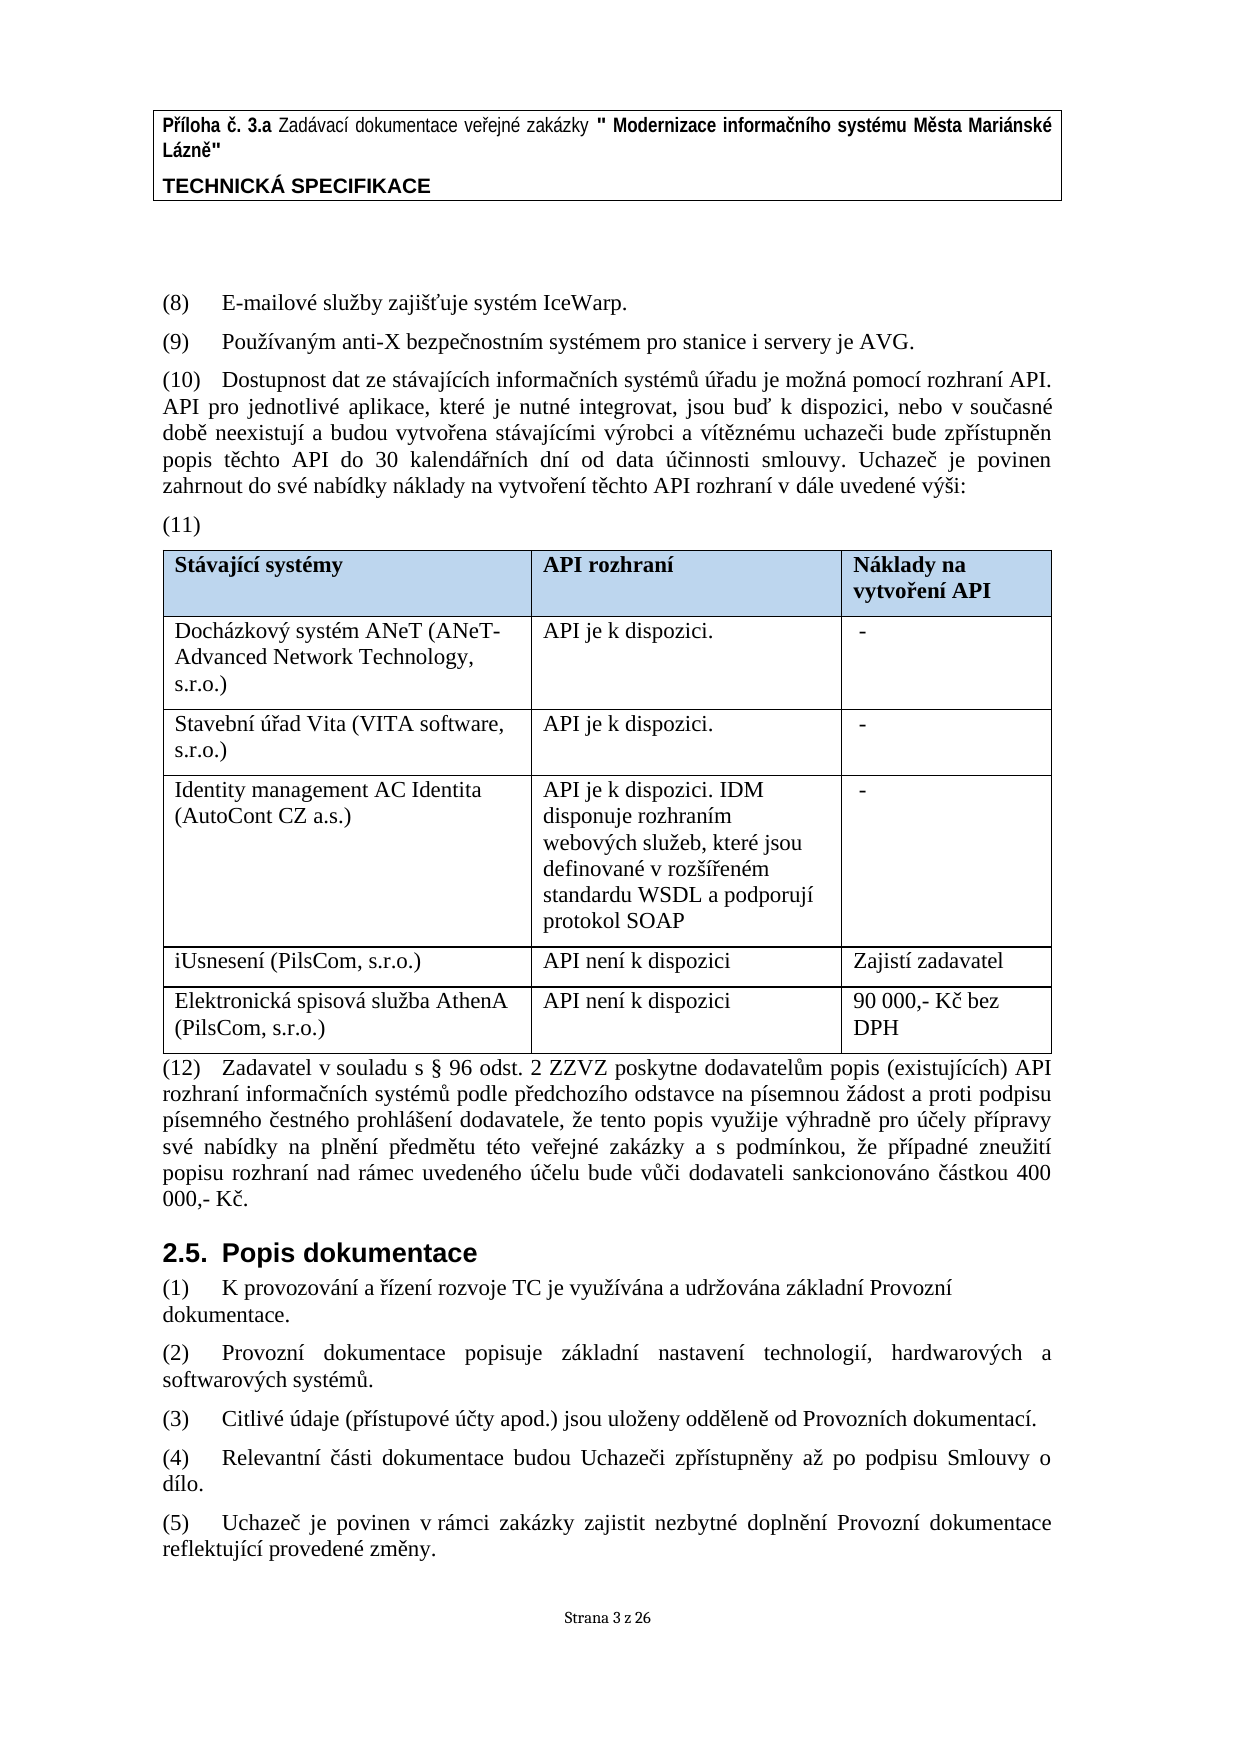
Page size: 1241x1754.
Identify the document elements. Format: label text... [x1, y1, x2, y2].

text Relevantní části dokumentace budou Uchazeči zpřístupněny až po podpisu Smlouvy o dílo. [162, 1443, 1053, 1496]
text Provozní dokumentace popisuje základní nastavení technologií, hardwarových a softwarových systémů. [162, 1339, 1053, 1392]
table_cell Identity management AC Identita (AutoCont CZ a.s.) [164, 776, 531, 946]
text Dostupnost dat ze stávajících informačních systémů úřadu je možná pomocí rozhraní API. API pro jednotlivé aplikace, které je nutné integrovat, jsou buď k dispozici, nebo v současné době neexistují a budou vytvořena stávajícími výrobci a vítěznému uchazeči bude zpřístupněn popis těchto API do 30 kalendářních dní od data účinnosti smlouvy. Uchazeč je povinen zahrnout do své nabídky náklady na vytvoření těchto API rozhraní v dále uvedené výši: [162, 367, 1053, 498]
table_header Stávající systémy [164, 551, 531, 616]
table_cell API není k dispozici [532, 988, 841, 1053]
text Zadavatel v souladu s § 96 odst. 2 ZZVZ poskytne dodavatelům popis (existujících) API rozhraní informačních systémů podle předchozího odstavce na písemnou žádost a proti podpisu písemného čestného prohlášení dodavatele, že tento popis využije výhradně pro účely přípravy své nabídky na plnění předmětu této veřejné zakázky a s podmínkou, že případné zneužití popisu rozhraní nad rámec uvedeného účelu bude vůči dodavateli sankcionováno částkou 400 000,- Kč. [162, 1054, 1053, 1212]
table_cell API není k dispozici [532, 948, 841, 986]
table_cell iUsnesení (PilsCom, s.r.o.) [164, 948, 531, 986]
table_cell Stavební úřad Vita (VITA software, s.r.o.) [164, 710, 531, 775]
table_cell API je k dispozici. [532, 710, 841, 775]
table_cell Docházkový systém ANeT (ANeT-Advanced Network Technology, s.r.o.) [164, 617, 531, 708]
text Uchazeč je povinen v rámci zakázky zajistit nezbytné doplnění Provozní dokumentace reflektující provedené změny. [162, 1509, 1053, 1561]
text Používaným anti-X bezpečnostním systémem pro stanice i servery je AVG. [162, 328, 1053, 354]
table_cell - [842, 617, 1051, 708]
table_cell Elektronická spisová služba AthenA (PilsCom, s.r.o.) [164, 988, 531, 1053]
table_cell API je k dispozici. [532, 617, 841, 708]
table_cell API je k dispozici. IDM disponuje rozhraním webových služeb, které jsou definované v rozšířeném standardu WSDL a podporují protokol SOAP [532, 776, 841, 946]
table_header API rozhraní [532, 551, 841, 616]
text E-mailové služby zajišťuje systém IceWarp. [162, 289, 1053, 315]
table_cell - [842, 710, 1051, 775]
table_cell 90 000,- Kč bez DPH [842, 988, 1051, 1053]
table_header Náklady na vytvoření API [842, 551, 1051, 616]
text K provozování a řízení rozvoje TC je využívána a udržována základní Provozní dokumentace. [162, 1274, 1053, 1327]
text Citlivé údaje (přístupové účty apod.) jsou uloženy odděleně od Provozních dokumentací. [162, 1405, 1053, 1431]
table_cell Zajistí zadavatel [842, 948, 1051, 986]
subtitle Popis dokumentace [162, 1237, 1053, 1268]
table_cell - [842, 776, 1051, 946]
